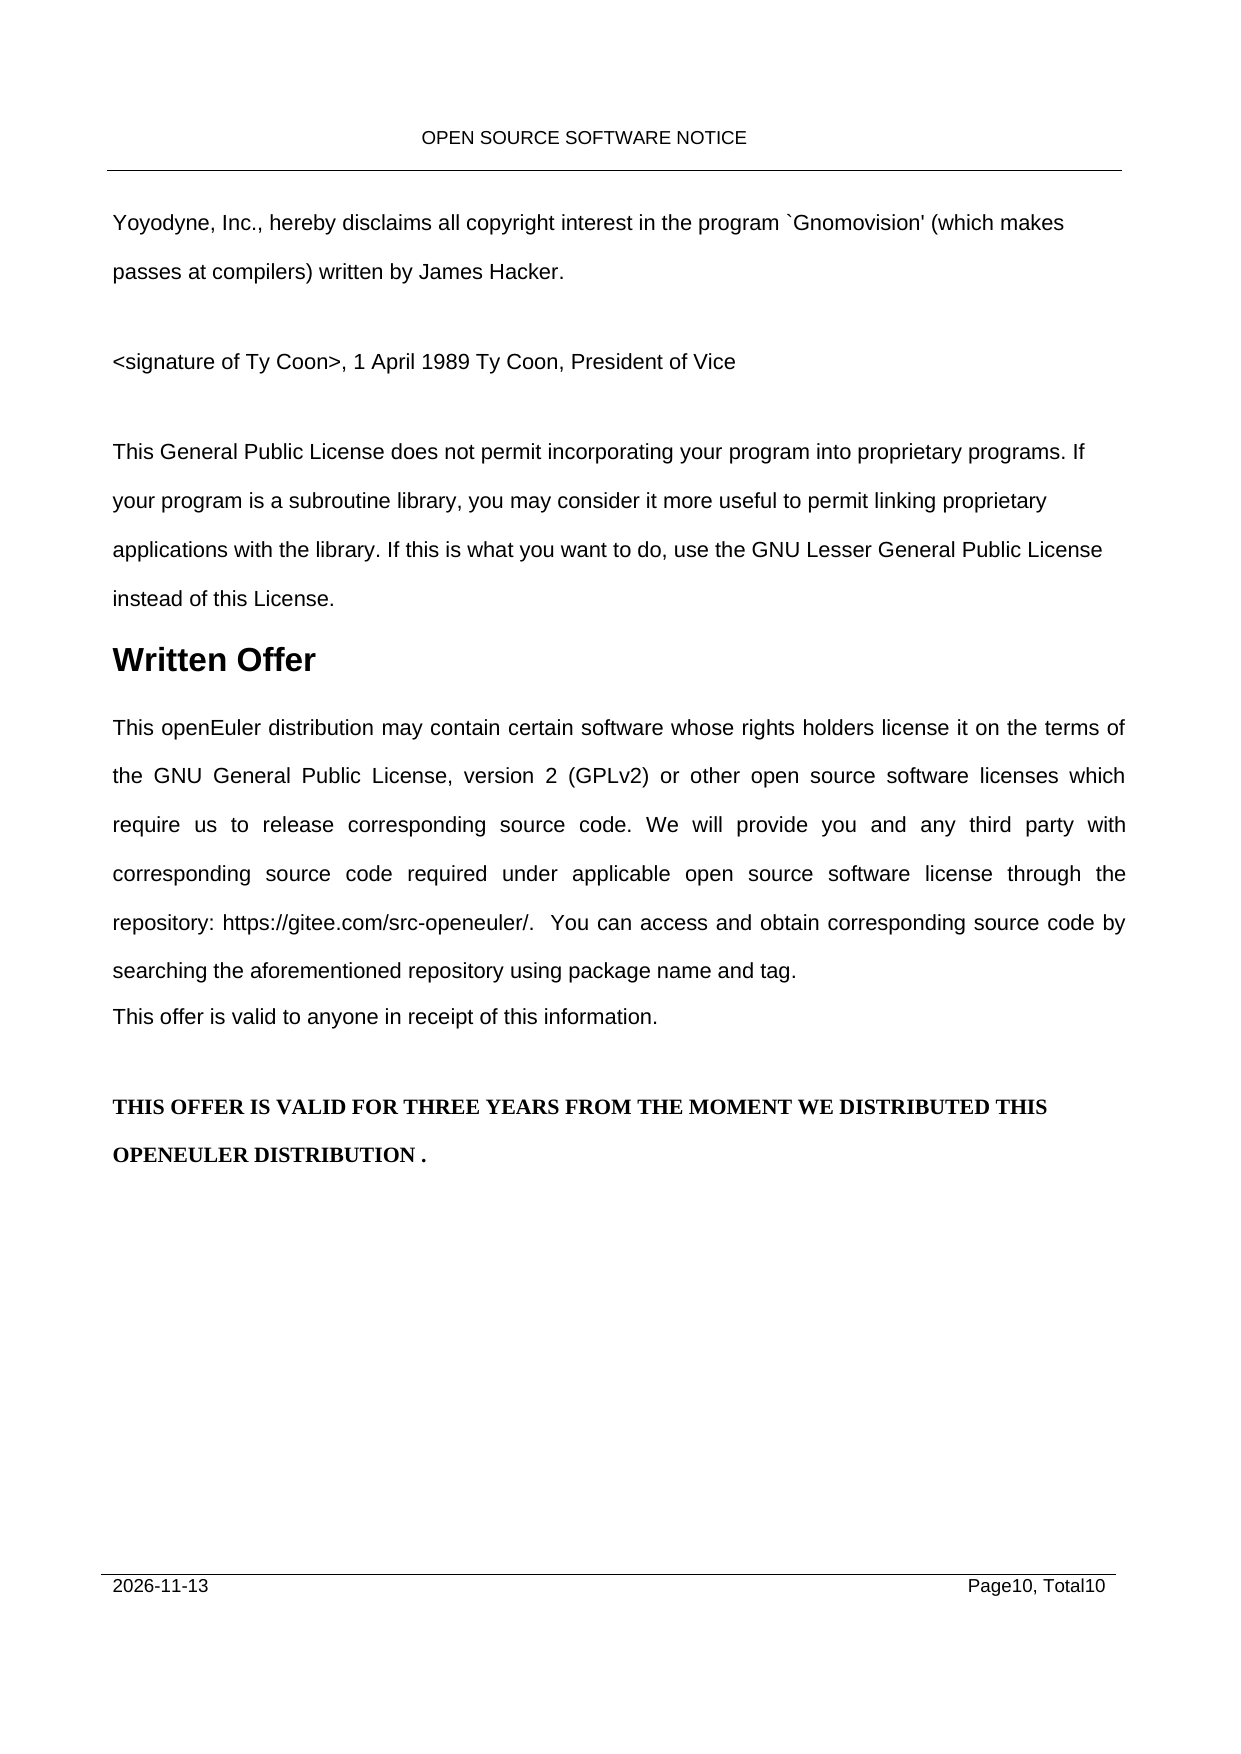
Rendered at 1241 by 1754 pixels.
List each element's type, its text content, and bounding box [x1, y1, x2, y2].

text This General Public License does not permit incorporating your program into proprietary programs. If your program is a subroutine library, you may consider it more useful to permit linking proprietary applications with the library. If this is what you want to do, use the GNU Lesser General Public License instead of this License. [112, 436, 1128, 614]
text Written Offer [112, 627, 1128, 692]
text This openEuler distribution may contain certain software whose rights holders license it on the terms of the GNU General Public License, version 2 (GPLv2) or other open source software licenses which require us to release corresponding source code. We will provide you and any third party with corresponding source code required under applicable open source software license through the repository: https://gitee.com/src-openeuler/. You can access and obtain corresponding source code by searching the aforementioned repository using package name and tag. [112, 711, 1128, 987]
text <signature of Ty Coon>, 1 April 1989 Ty Coon, President of Vice [112, 345, 1128, 378]
text THIS OFFER IS VALID FOR THREE YEARS FROM THE MOMENT WE DISTRIBUTED THIS OPENEULER DISTRIBUTION . [112, 1090, 1128, 1171]
text This offer is valid to anyone in receipt of this information. [112, 1000, 1128, 1032]
text Yoyodyne, Inc., hereby disclaims all copyright interest in the program `Gnomovision' (which makes passes at compilers) written by James Hacker. [112, 206, 1128, 288]
